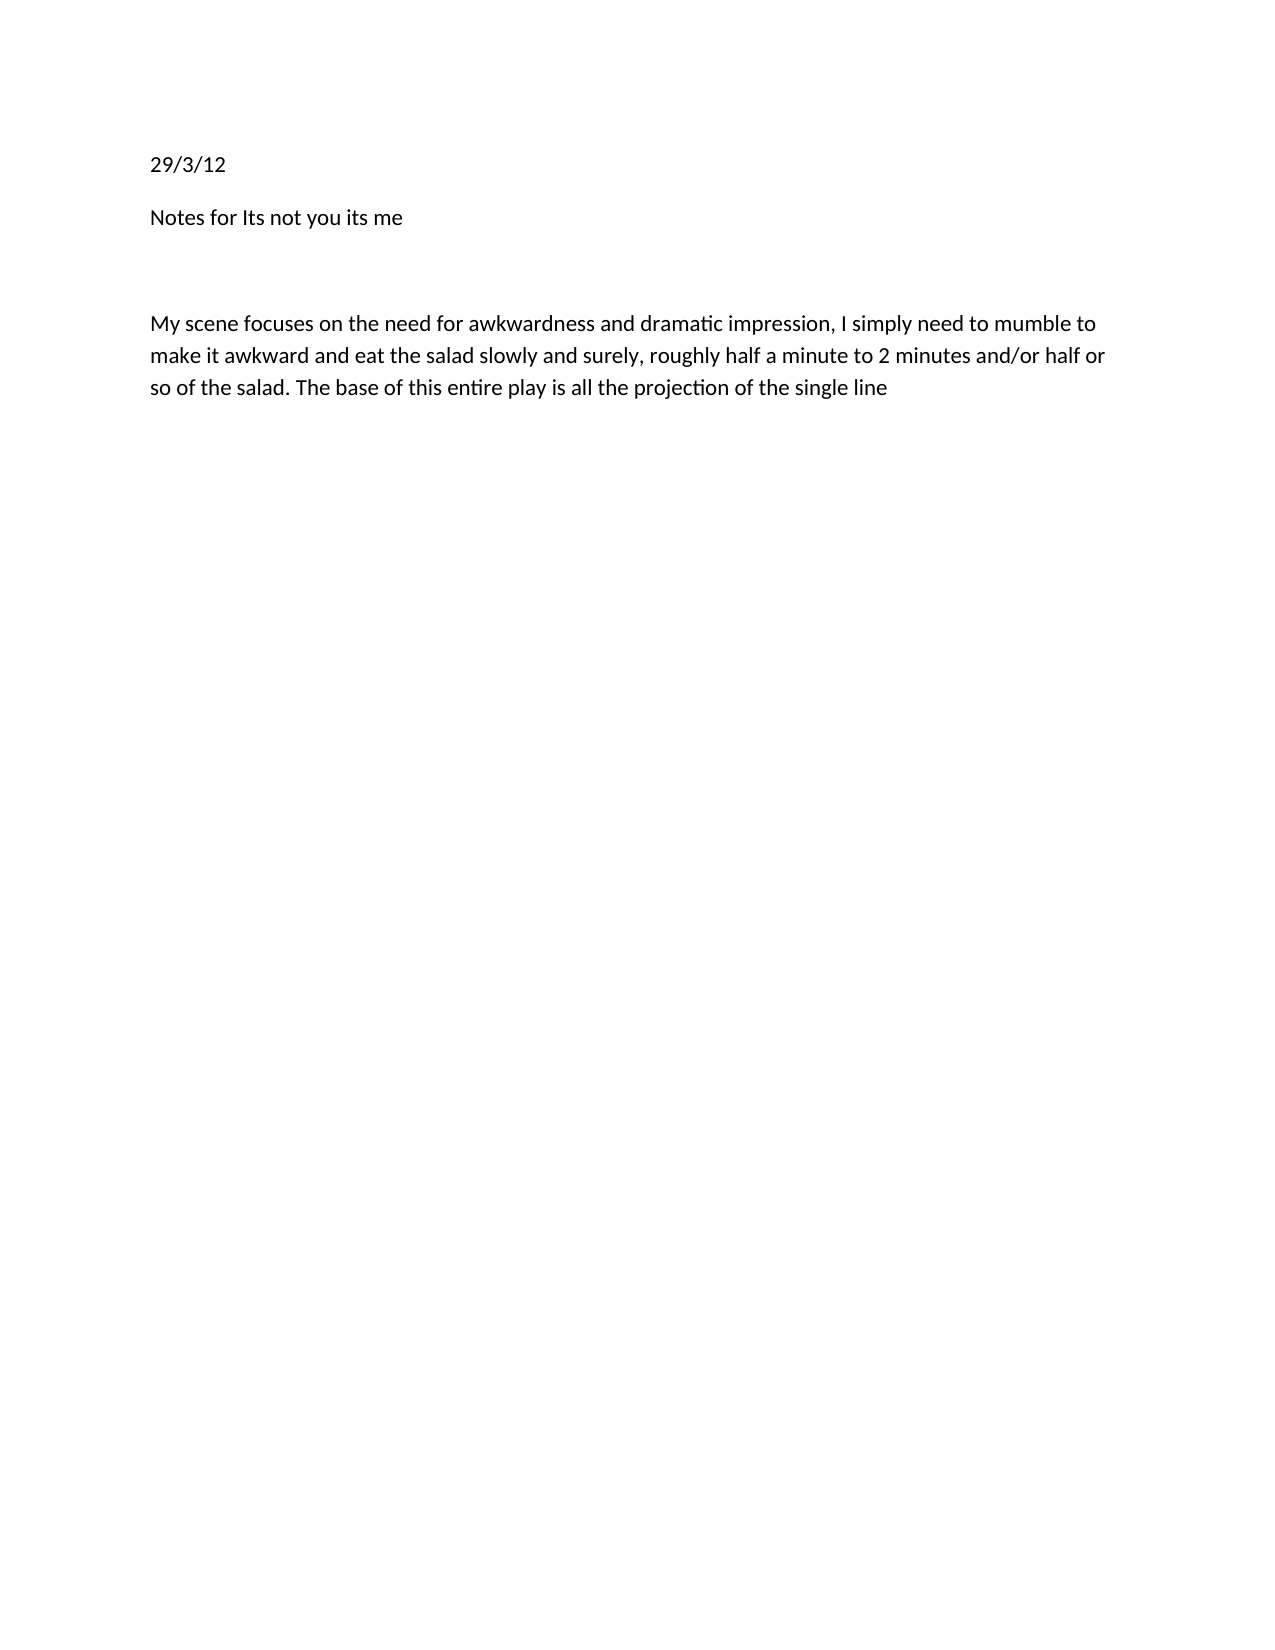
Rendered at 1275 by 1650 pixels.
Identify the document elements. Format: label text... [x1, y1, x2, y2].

text 29/3/12 [150, 150, 1125, 178]
text Notes for Its not you its me [150, 203, 1125, 231]
text My scene focuses on the need for awkwardness and dramatic impression, I simply need to mumble to make it awkward and eat the salad slowly and surely, roughly half a minute to 2 minutes and/or half or so of the salad. The base of this entire play is all the projection of the single line [150, 309, 1125, 401]
